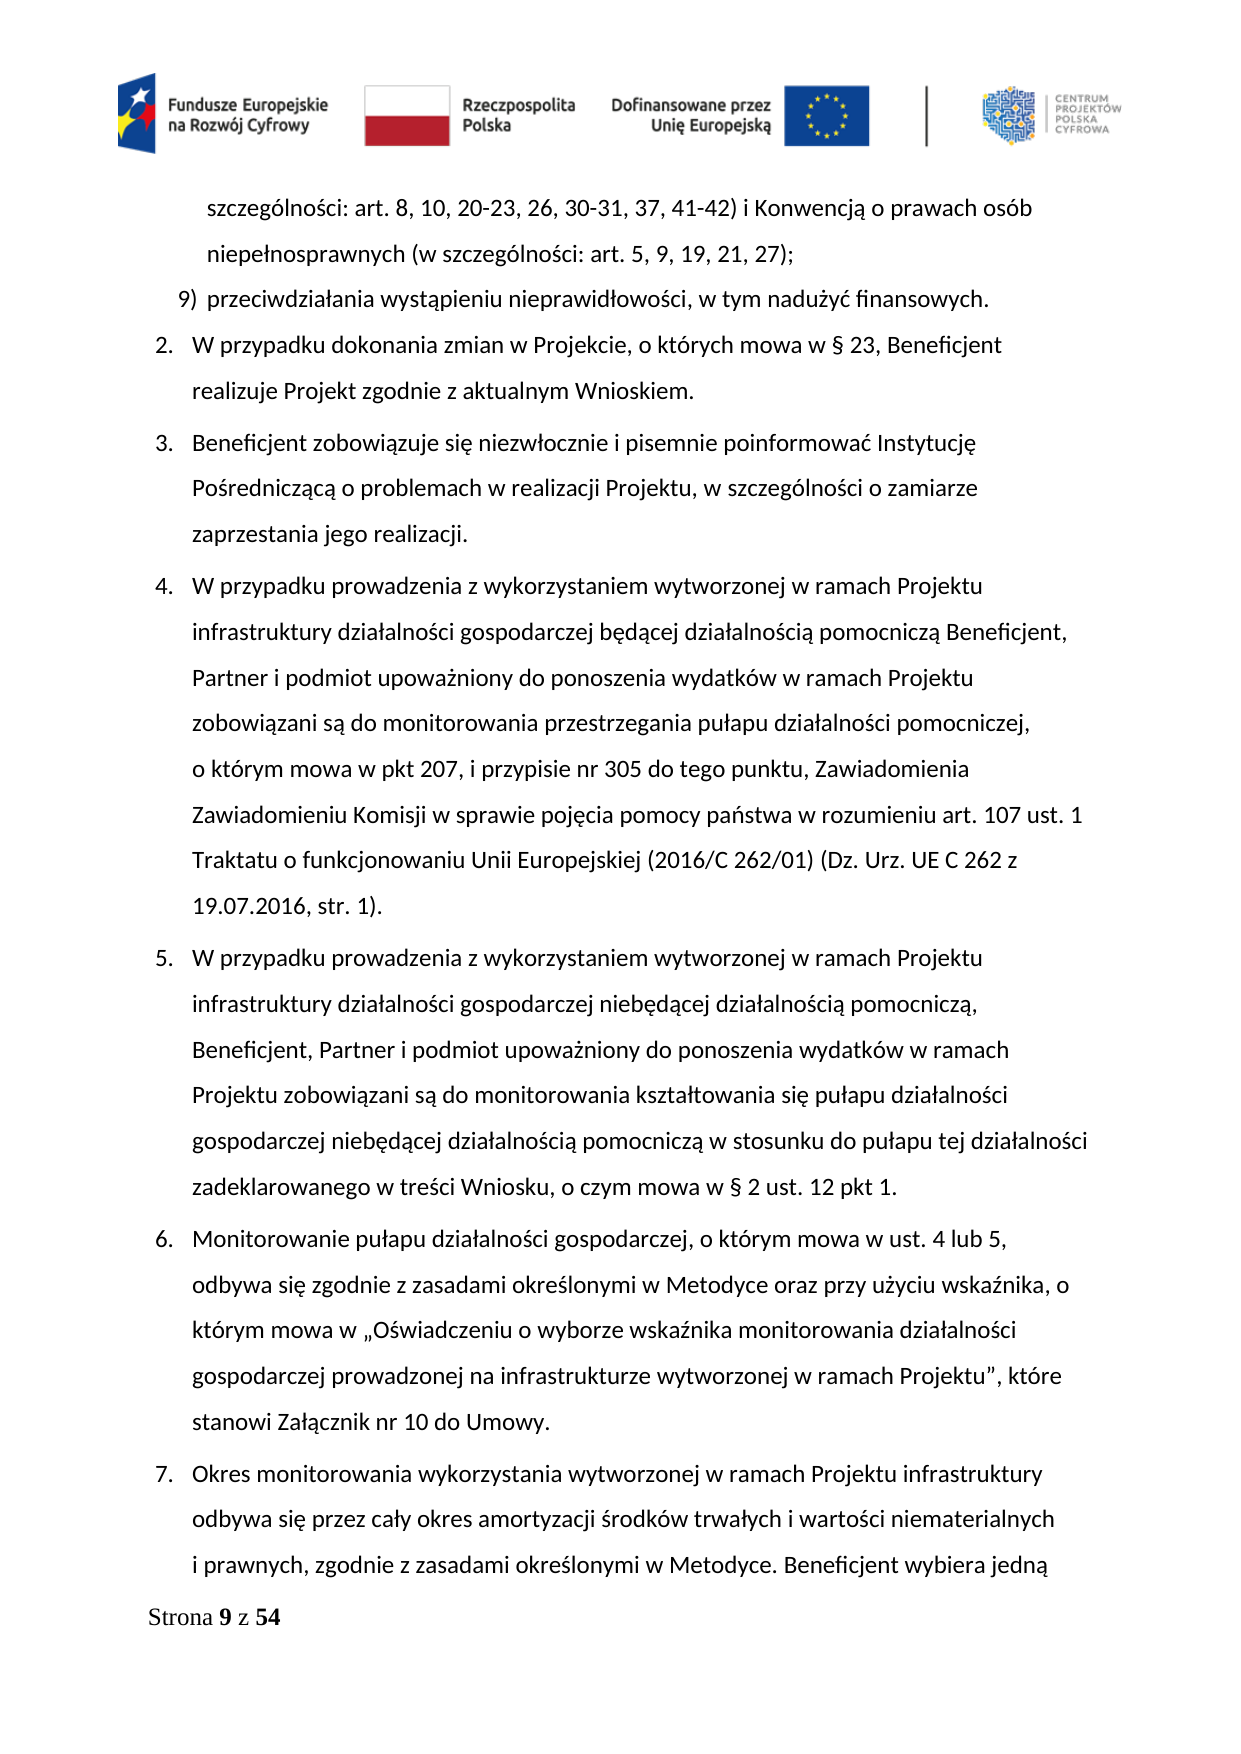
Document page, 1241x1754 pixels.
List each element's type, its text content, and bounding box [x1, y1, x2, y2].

list Beneficjent zobowiązuje się niezwłocznie i pisemnie poinformować Instytucję Pośredniczącą o problemach w realizacji Projektu, w szczególności o zamiarze zaprzestania jego realizacji. [155, 427, 1093, 549]
list Monitorowanie pułapu działalności gospodarczej, o którym mowa w ust. 4 lub 5, odbywa się zgodnie z zasadami określonymi w Metodyce oraz przy użyciu wskaźnika, o którym mowa w „Oświadczeniu o wyborze wskaźnika monitorowania działalności gospodarczej prowadzonej na infrastrukturze wytworzonej w ramach Projektu”, które stanowi Załącznik nr 10 do Umowy. [155, 1223, 1093, 1436]
list przeciwdziałania wystąpieniu nieprawidłowości, w tym nadużyć finansowych. [177, 283, 1093, 314]
list W przypadku prowadzenia z wykorzystaniem wytworzonej w ramach Projektu infrastruktury działalności gospodarczej będącej działalnością pomocniczą Beneficjent, Partner i podmiot upoważniony do ponoszenia wydatków w ramach Projektu zobowiązani są do monitorowania przestrzegania pułapu działalności pomocniczej, o którym mowa w pkt 207, i przypisie nr 305 do tego punktu, Zawiadomienia Zawiadomieniu Komisji w sprawie pojęcia pomocy państwa w rozumieniu art. 107 ust. 1 Traktatu o funkcjonowaniu Unii Europejskiej (2016/C 262/01) (Dz. Urz. UE C 262 z 19.07.2016, str. 1). [155, 570, 1093, 921]
list W przypadku prowadzenia z wykorzystaniem wytworzonej w ramach Projektu infrastruktury działalności gospodarczej niebędącej działalnością pomocniczą, Beneficjent, Partner i podmiot upoważniony do ponoszenia wydatków w ramach Projektu zobowiązani są do monitorowania kształtowania się pułapu działalności gospodarczej niebędącej działalnością pomocniczą w stosunku do pułapu tej działalności zadeklarowanego w treści Wniosku, o czym mowa w § 2 ust. 12 pkt 1. [155, 942, 1093, 1202]
picture [118, 73, 1122, 154]
list W przypadku dokonania zmian w Projekcie, o których mowa w § 23, Beneficjent realizuje Projekt zgodnie z aktualnym Wnioskiem. [155, 329, 1093, 405]
